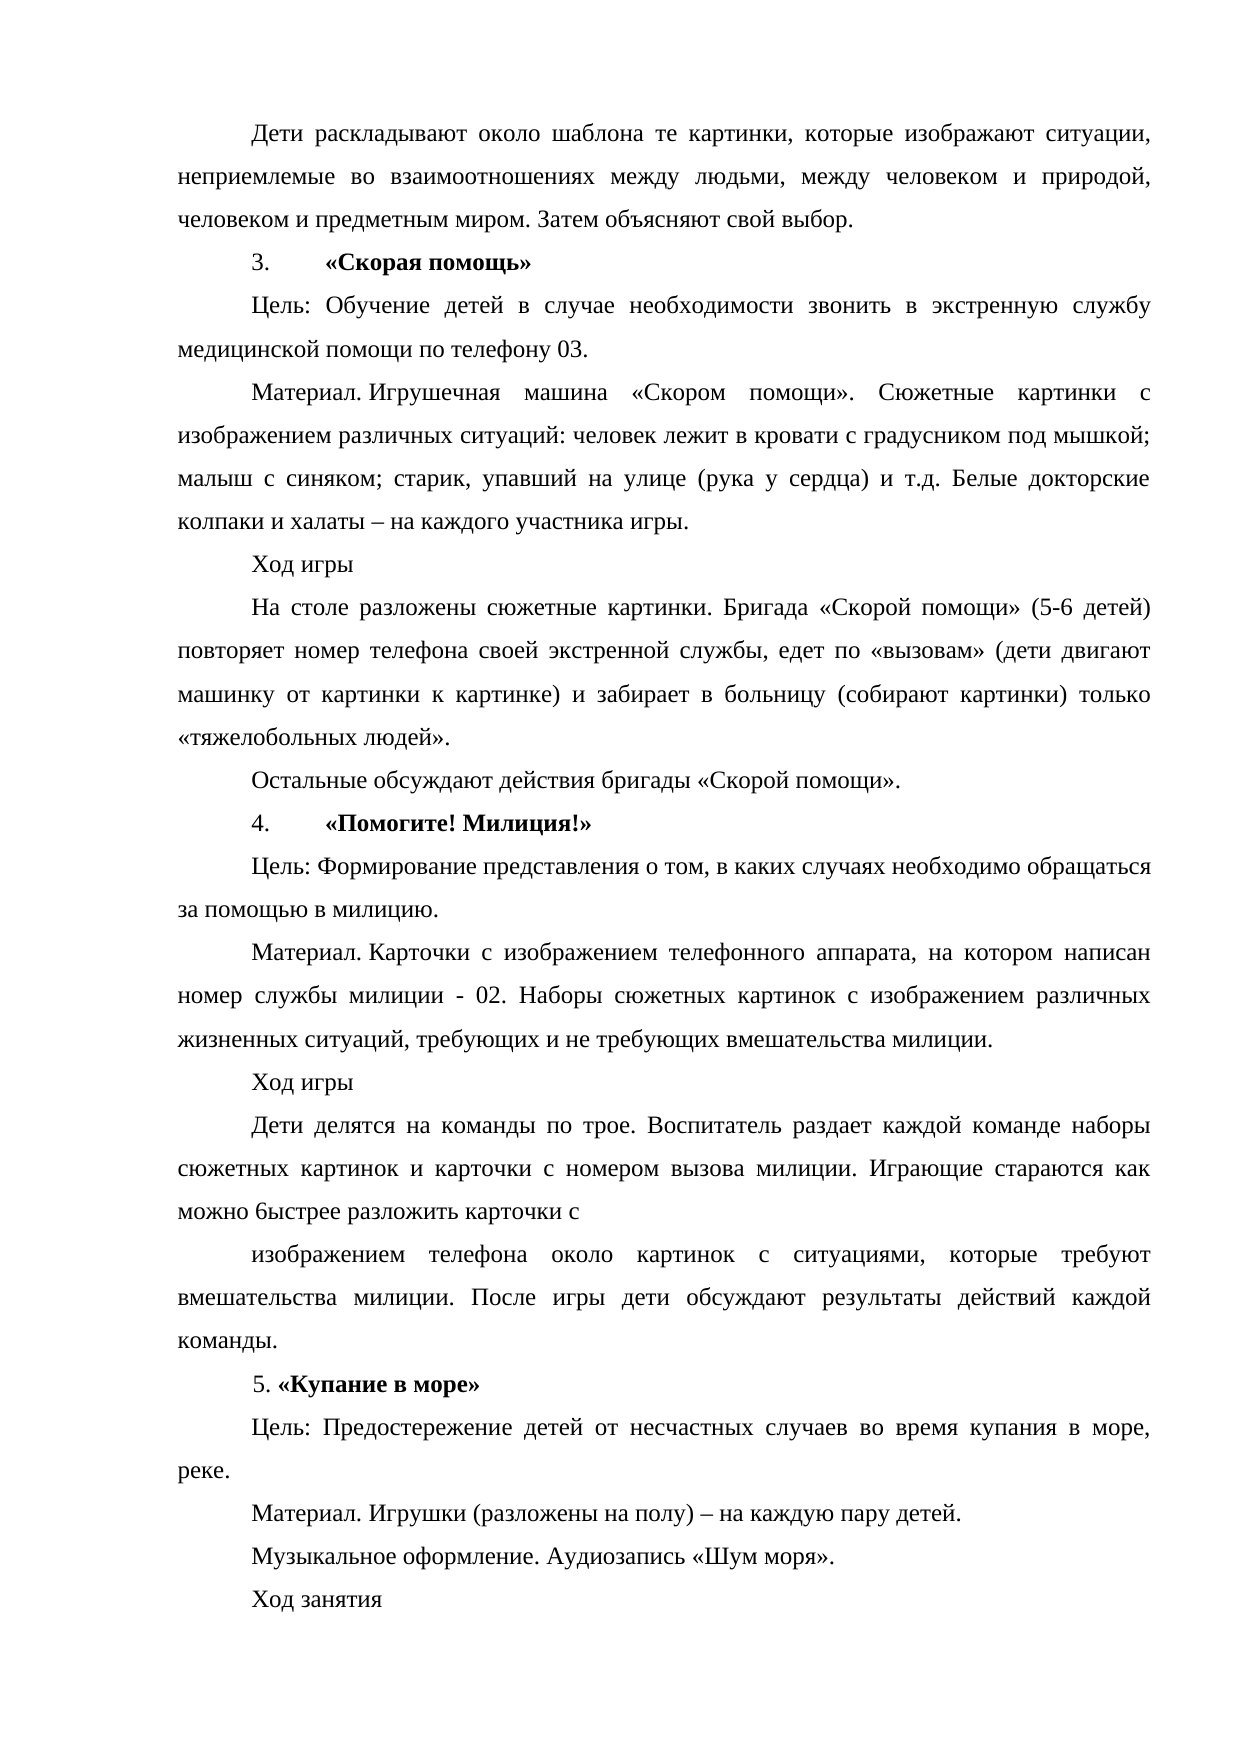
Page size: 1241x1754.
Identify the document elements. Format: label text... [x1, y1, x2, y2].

list «Помогите! Милиция!» [177, 808, 1152, 837]
text Материал. Карточки с изображением телефонного аппарата, на котором написан номер службы милиции - 02. Наборы сюжетных картинок с изображением различных жизненных ситуаций, требующих и не требующих вмешательства милиции. [177, 937, 1152, 1052]
text Ход игры [177, 1067, 1152, 1096]
text Цель: Обучение детей в случае необходимости звонить в экстренную службу медицинской помощи по телефону 03. [177, 291, 1152, 362]
text Дети раскладывают около шаблона те картинки, которые изображают ситуации, неприемлемые во взаимоотношениях между людьми, между человеком и природой, человеком и предметным миром. Затем объясняют свой выбор. [177, 118, 1152, 233]
text Цель: Предостережение детей от несчастных случаев во время купания в море, реке. [177, 1412, 1152, 1484]
text Остальные обсуждают действия бригады «Скорой помощи». [177, 765, 1152, 794]
list 5. «Купание в море» [252, 1369, 1152, 1397]
text изображением телефона около картинок с ситуациями, которые требуют вмешательства милиции. После игры дети обсуждают результаты действий каждой команды. [177, 1239, 1152, 1354]
text На столе разложены сюжетные картинки. Бригада «Скорой помощи» (5-6 детей) повторяет номер телефона своей экстренной службы, едет по «вызовам» (дети двигают машинку от картинки к картинке) и забирает в больницу (собирают картинки) только «тяжелобольных людей». [177, 592, 1152, 751]
text Ход игры [177, 549, 1152, 578]
text Ход занятия [177, 1584, 1152, 1613]
text Материал. Игрушки (разложены на полу) – на каждую пару детей. [177, 1498, 1152, 1527]
text Музыкальное оформление. Аудиозапись «Шум моря». [177, 1541, 1152, 1570]
text Материал. Игрушечная машина «Скором помощи». Сюжетные картинки с изображением различных ситуаций: человек лежит в кровати с градусником под мышкой; малыш с синяком; старик, упавший на улице (рука у сердца) и т.д. Белые докторские колпаки и халаты – на каждого участника игры. [177, 377, 1152, 535]
text Дети делятся на команды по трое. Воспитатель раздает каждой команде наборы сюжетных картинок и карточки с номером вызова милиции. Играющие стараются как можно 6ыстрее разложить карточки с [177, 1110, 1152, 1225]
text Цель: Формирование представления о том, в каких случаях необходимо обращаться за помощью в милицию. [177, 851, 1152, 923]
list «Скорая помощь» [177, 247, 1152, 276]
